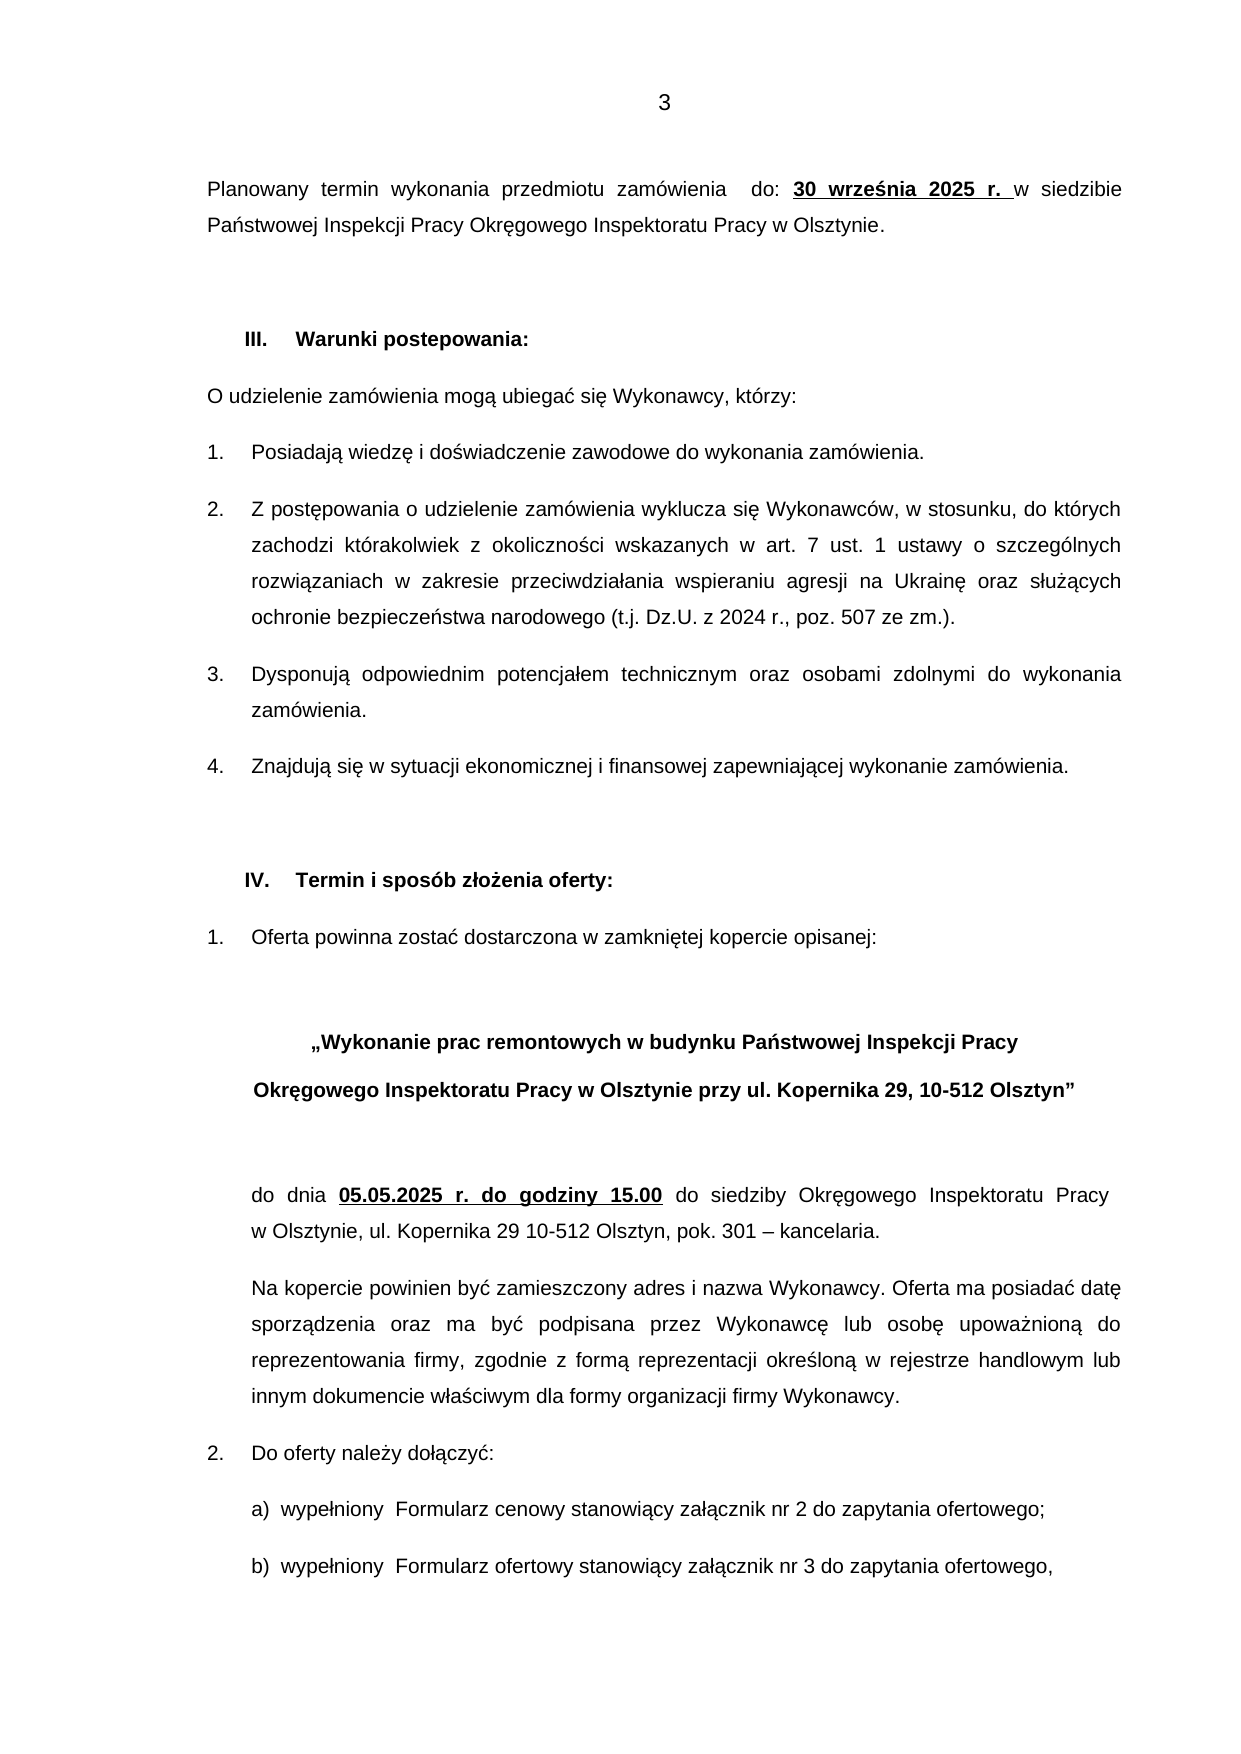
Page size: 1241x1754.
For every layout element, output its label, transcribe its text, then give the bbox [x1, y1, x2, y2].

text Na kopercie powinien być zamieszczony adres i nazwa Wykonawcy. Oferta ma posiadać datę sporządzenia oraz ma być podpisana przez Wykonawcę lub osobę upoważnioną do reprezentowania firmy, zgodnie z formą reprezentacji określoną w rejestrze handlowym lub innym dokumencie właściwym dla formy organizacji firmy Wykonawcy. [251, 1276, 1122, 1408]
list Z postępowania o udzielenie zamówienia wyklucza się Wykonawców, w stosunku, do których zachodzi którakolwiek z okoliczności wskazanych w art. 7 ust. 1 ustawy o szczególnych rozwiązaniach w zakresie przeciwdziałania wspieraniu agresji na Ukrainę oraz służących ochronie bezpieczeństwa narodowego (t.j. Dz.U. z 2024 r., poz. 507 ze zm.). [207, 497, 1122, 629]
text O udzielenie zamówienia mogą ubiegać się Wykonawcy, którzy: [207, 383, 1122, 407]
text „Wykonanie prac remontowych w budynku Państwowej Inspekcji Pracy [207, 1030, 1122, 1054]
list Oferta powinna zostać dostarczona w zamkniętej kopercie opisanej: [207, 924, 1152, 948]
list wypełniony Formularz ofertowy stanowiący załącznik nr 3 do zapytania ofertowego, [251, 1554, 1122, 1578]
list Dysponują odpowiednim potencjałem technicznym oraz osobami zdolnymi do wykonania zamówienia. [207, 662, 1122, 721]
text Planowany termin wykonania przedmiotu zamówienia do: 30 września 2025 r. w siedzibie Państwowej Inspekcji Pracy Okręgowego Inspektoratu Pracy w Olsztynie. [207, 177, 1122, 237]
list Znajdują się w sytuacji ekonomicznej i finansowej zapewniającej wykonanie zamówienia. [207, 754, 1122, 778]
list wypełniony Formularz cenowy stanowiący załącznik nr 2 do zapytania ofertowego; [251, 1497, 1122, 1521]
list Warunki postepowania: [244, 327, 1122, 351]
text do dnia 05.05.2025 r. do godziny 15.00 do siedziby Okręgowego Inspektoratu Pracy w Olsztynie, ul. Kopernika 29 10-512 Olsztyn, pok. 301 – kancelaria. [251, 1183, 1122, 1243]
list Termin i sposób złożenia oferty: [244, 868, 1122, 892]
list Do oferty należy dołączyć: [207, 1440, 1122, 1464]
text Okręgowego Inspektoratu Pracy w Olsztynie przy ul. Kopernika 29, 10-512 Olsztyn” [207, 1078, 1122, 1102]
list Posiadają wiedzę i doświadczenie zawodowe do wykonania zamówienia. [207, 440, 1122, 464]
